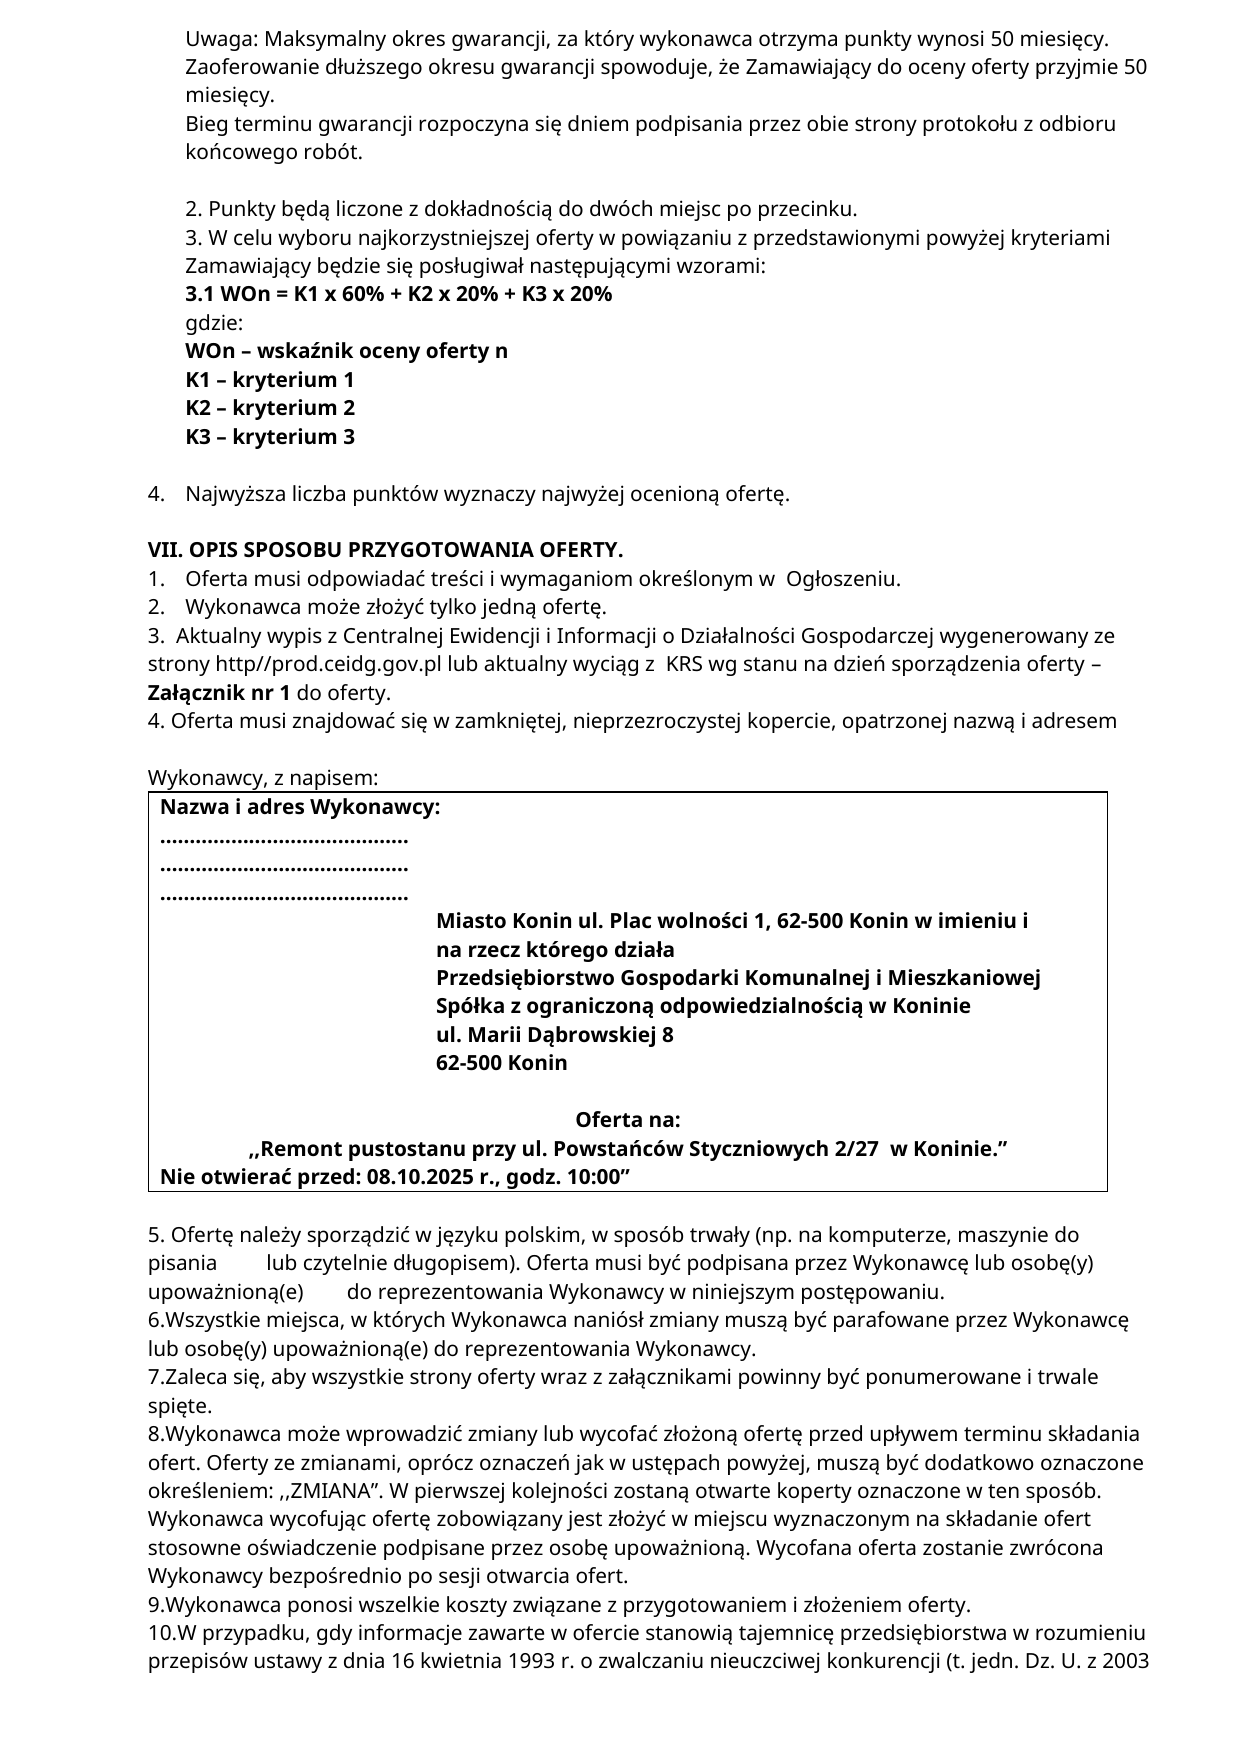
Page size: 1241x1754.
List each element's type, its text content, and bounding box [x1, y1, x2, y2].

text VII. OPIS SPOSOBU PRZYGOTOWANIA OFERTY. [148, 536, 1152, 564]
text gdzie: [185, 308, 1152, 336]
text K3 – kryterium 3 [185, 422, 1152, 450]
text Wykonawcy, z napisem: [148, 763, 1152, 791]
table_header Nazwa i adres Wykonawcy: …………………………………… …………………………………… …………………………………… Miasto Konin ul. Plac wolności 1, 62-500 Konin w imieniu i na rzecz którego działa Przedsiębiorstwo Gospodarki Komunalnej i Mieszkaniowej Spółka z ograniczoną odpowiedzialnością w Koninie ul. Marii Dąbrowskiej 8 62-500 Konin Oferta na: ,,Remont pustostanu przy ul. Powstańców Styczniowych 2/27 w Koninie.” Nie otwierać przed: 08.10.2025 r., godz. 10:00” [149, 793, 1107, 1191]
text 3. W celu wyboru najkorzystniejszej oferty w powiązaniu z przedstawionymi powyżej kryteriami [185, 223, 1152, 251]
text 2. Punkty będą liczone z dokładnością do dwóch miejsc po przecinku. [185, 194, 1152, 223]
list Oferta musi odpowiadać treści i wymaganiom określonym w Ogłoszeniu. [148, 564, 1152, 592]
text 4. Oferta musi znajdować się w zamkniętej, nieprzezroczystej kopercie, opatrzonej nazwą i adresem [148, 706, 1152, 734]
text WOn – wskaźnik oceny oferty n [185, 336, 1152, 365]
text 8.Wykonawca może wprowadzić zmiany lub wycofać złożoną ofertę przed upływem terminu składania ofert. Oferty ze zmianami, oprócz oznaczeń jak w ustępach powyżej, muszą być dodatkowo oznaczone określeniem: ,,ZMIANA”. W pierwszej kolejności zostaną otwarte koperty oznaczone w ten sposób. Wykonawca wycofując ofertę zobowiązany jest złożyć w miejscu wyznaczonym na składanie ofert stosowne oświadczenie podpisane przez osobę upoważnioną. Wycofana oferta zostanie zwrócona Wykonawcy bezpośrednio po sesji otwarcia ofert. [148, 1419, 1152, 1590]
text K2 – kryterium 2 [185, 393, 1152, 422]
text 7.Zaleca się, aby wszystkie strony oferty wraz z załącznikami powinny być ponumerowane i trwale spięte. [148, 1362, 1152, 1419]
text 9.Wykonawca ponosi wszelkie koszty związane z przygotowaniem i złożeniem oferty. [148, 1590, 1152, 1618]
text K1 – kryterium 1 [185, 365, 1152, 393]
text Zamawiający będzie się posługiwał następującymi wzorami: [185, 251, 1152, 279]
text 3. Aktualny wypis z Centralnej Ewidencji i Informacji o Działalności Gospodarczej wygenerowany ze strony http//prod.ceidg.gov.pl lub aktualny wyciąg z KRS wg stanu na dzień sporządzenia oferty – Załącznik nr 1 do oferty. [148, 621, 1152, 706]
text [148, 1618, 1152, 1675]
text Uwaga: Maksymalny okres gwarancji, za który wykonawca otrzyma punkty wynosi 50 miesięcy. Zaoferowanie dłuższego okresu gwarancji spowoduje, że Zamawiający do oceny oferty przyjmie 50 miesięcy. [185, 24, 1152, 109]
text 5. Ofertę należy sporządzić w języku polskim, w sposób trwały (np. na komputerze, maszynie do pisania lub czytelnie długopisem). Oferta musi być podpisana przez Wykonawcę lub osobę(y) upoważnioną(e) do reprezentowania Wykonawcy w niniejszym postępowaniu. [148, 1220, 1152, 1305]
text 3.1 WOn = K1 x 60% + K2 x 20% + K3 x 20% [185, 279, 1152, 308]
text 6.Wszystkie miejsca, w których Wykonawca naniósł zmiany muszą być parafowane przez Wykonawcę lub osobę(y) upoważnioną(e) do reprezentowania Wykonawcy. [148, 1305, 1152, 1362]
list Najwyższa liczba punktów wyznaczy najwyżej ocenioną ofertę. [148, 479, 1152, 507]
text Bieg terminu gwarancji rozpoczyna się dniem podpisania przez obie strony protokołu z odbioru końcowego robót. [185, 109, 1152, 166]
list Wykonawca może złożyć tylko jedną ofertę. [148, 592, 1152, 621]
